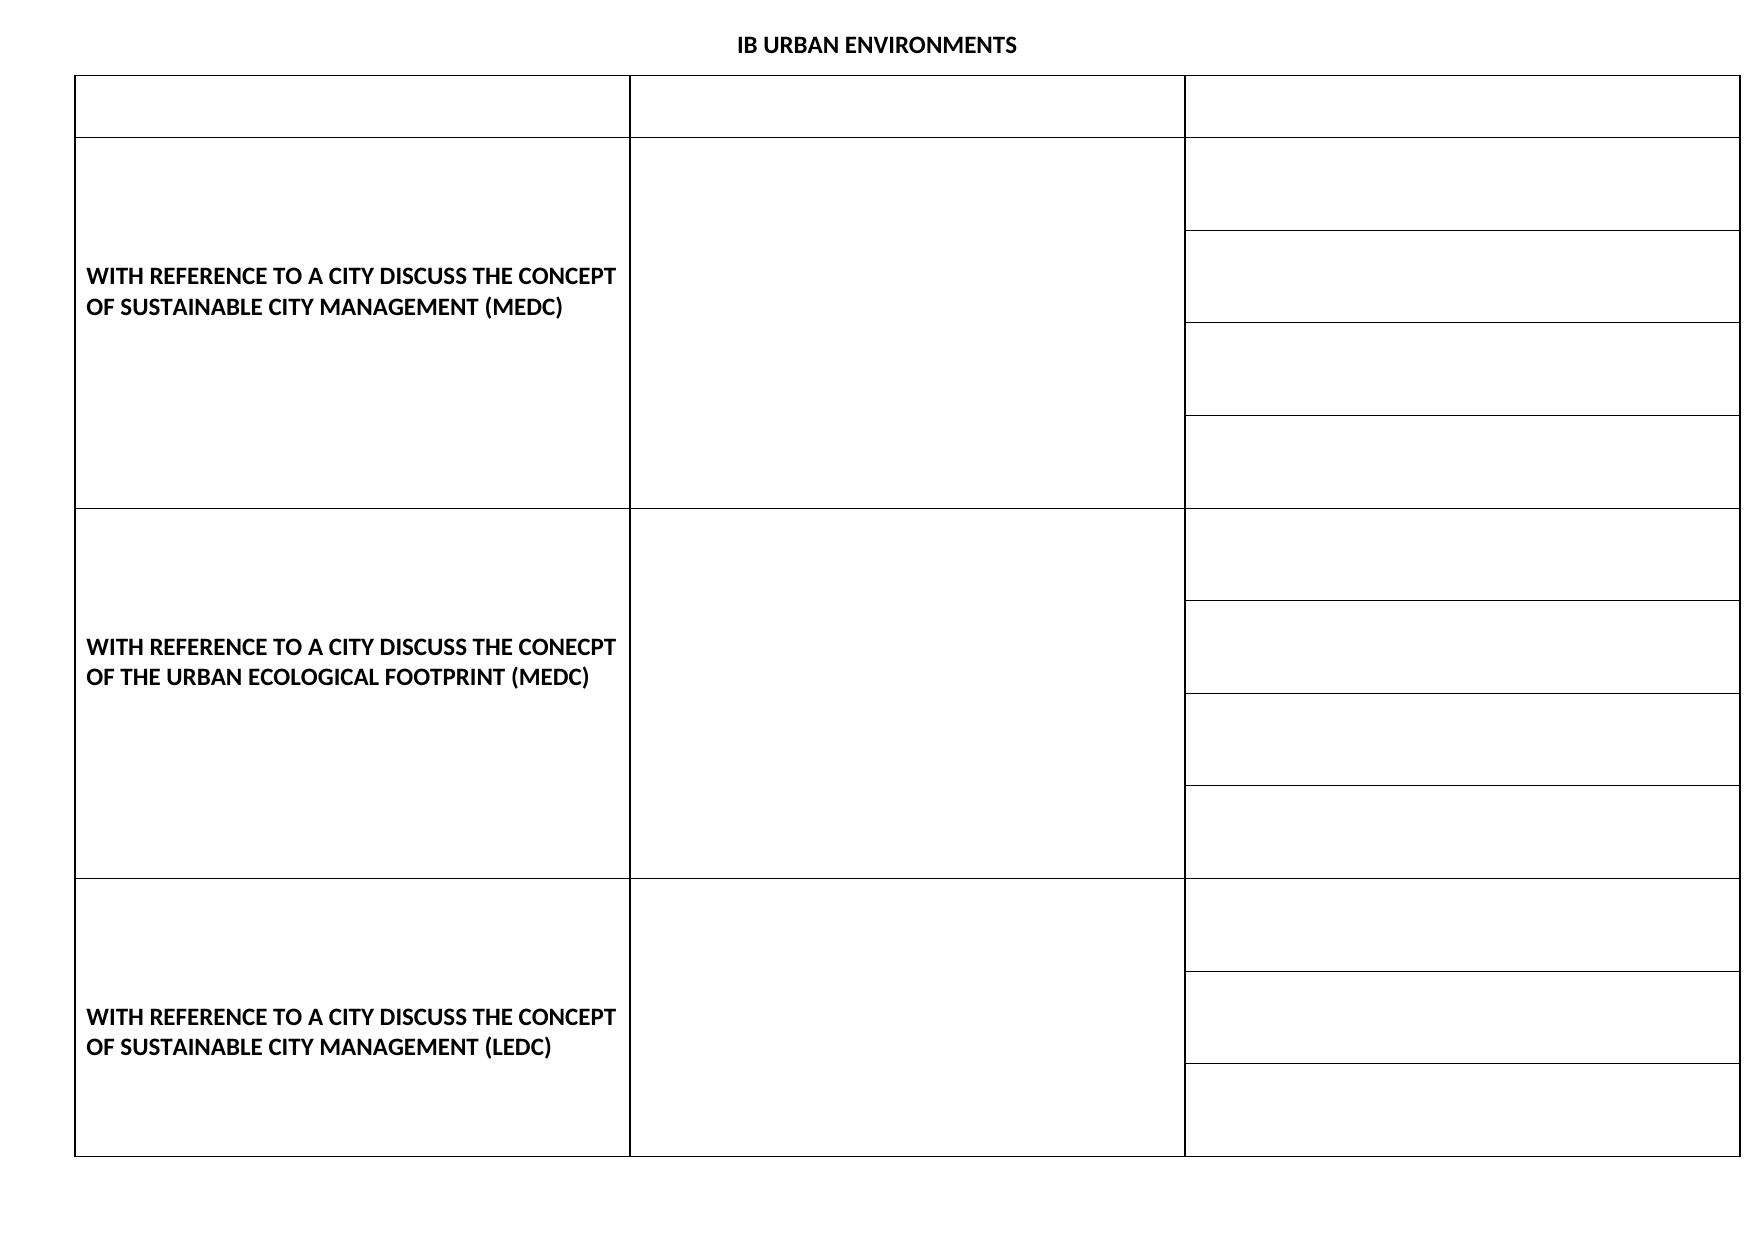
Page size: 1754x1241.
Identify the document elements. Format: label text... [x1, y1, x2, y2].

table_cell [1186, 1064, 1739, 1156]
table_cell [631, 879, 1184, 1156]
table_cell [1186, 76, 1739, 137]
table_cell [631, 138, 1184, 507]
table_cell [1186, 416, 1739, 507]
table_cell [1186, 509, 1739, 600]
table_cell WITH REFERENCE TO A CITY DISCUSS THE CONCEPT OF SUSTAINABLE CITY MANAGEMENT (MEDC) [76, 138, 629, 507]
table_cell [1186, 694, 1739, 785]
table_cell WITH REFERENCE TO A CITY DISCUSS THE CONECPT OF THE URBAN ECOLOGICAL FOOTPRINT (MEDC) [76, 509, 629, 878]
table_cell [1186, 231, 1739, 322]
table_cell [1186, 138, 1739, 230]
table_cell [631, 509, 1184, 878]
table_cell WITH REFERENCE TO A CITY DISCUSS THE CONCEPT OF SUSTAINABLE CITY MANAGEMENT (LEDC) [76, 879, 629, 1156]
table_cell [1186, 972, 1739, 1063]
table_cell [1186, 323, 1739, 415]
table_cell [1186, 786, 1739, 878]
table_cell [1186, 601, 1739, 693]
table_cell [1186, 879, 1739, 971]
